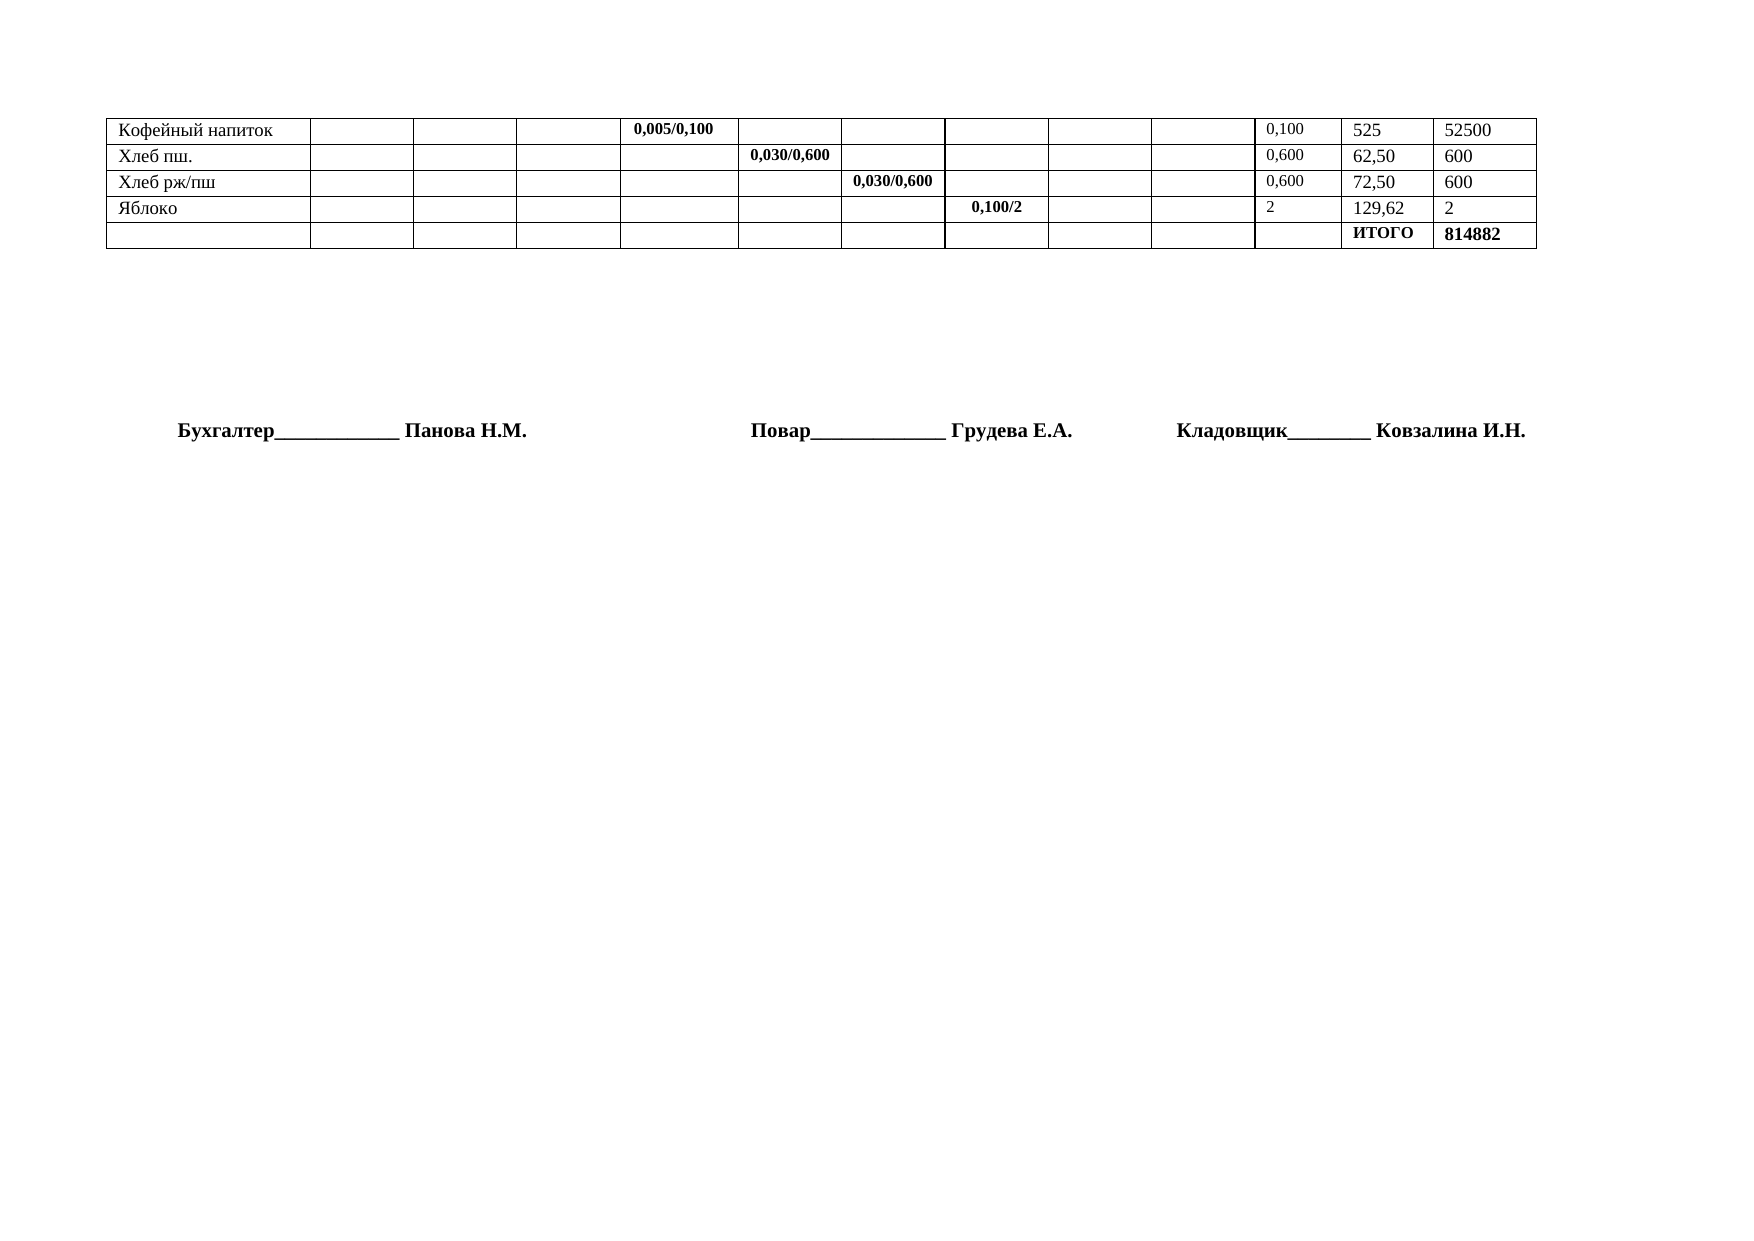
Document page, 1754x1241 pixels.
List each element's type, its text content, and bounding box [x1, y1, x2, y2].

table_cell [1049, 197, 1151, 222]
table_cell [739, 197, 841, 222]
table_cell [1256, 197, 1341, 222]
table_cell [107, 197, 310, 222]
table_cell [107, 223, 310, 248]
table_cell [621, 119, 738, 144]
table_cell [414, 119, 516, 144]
text Бухгалтер____________ Панова Н.М. Повар_____________ Грудева Е.А. Кладовщик________ Ковзалина И.Н. [177, 418, 1665, 442]
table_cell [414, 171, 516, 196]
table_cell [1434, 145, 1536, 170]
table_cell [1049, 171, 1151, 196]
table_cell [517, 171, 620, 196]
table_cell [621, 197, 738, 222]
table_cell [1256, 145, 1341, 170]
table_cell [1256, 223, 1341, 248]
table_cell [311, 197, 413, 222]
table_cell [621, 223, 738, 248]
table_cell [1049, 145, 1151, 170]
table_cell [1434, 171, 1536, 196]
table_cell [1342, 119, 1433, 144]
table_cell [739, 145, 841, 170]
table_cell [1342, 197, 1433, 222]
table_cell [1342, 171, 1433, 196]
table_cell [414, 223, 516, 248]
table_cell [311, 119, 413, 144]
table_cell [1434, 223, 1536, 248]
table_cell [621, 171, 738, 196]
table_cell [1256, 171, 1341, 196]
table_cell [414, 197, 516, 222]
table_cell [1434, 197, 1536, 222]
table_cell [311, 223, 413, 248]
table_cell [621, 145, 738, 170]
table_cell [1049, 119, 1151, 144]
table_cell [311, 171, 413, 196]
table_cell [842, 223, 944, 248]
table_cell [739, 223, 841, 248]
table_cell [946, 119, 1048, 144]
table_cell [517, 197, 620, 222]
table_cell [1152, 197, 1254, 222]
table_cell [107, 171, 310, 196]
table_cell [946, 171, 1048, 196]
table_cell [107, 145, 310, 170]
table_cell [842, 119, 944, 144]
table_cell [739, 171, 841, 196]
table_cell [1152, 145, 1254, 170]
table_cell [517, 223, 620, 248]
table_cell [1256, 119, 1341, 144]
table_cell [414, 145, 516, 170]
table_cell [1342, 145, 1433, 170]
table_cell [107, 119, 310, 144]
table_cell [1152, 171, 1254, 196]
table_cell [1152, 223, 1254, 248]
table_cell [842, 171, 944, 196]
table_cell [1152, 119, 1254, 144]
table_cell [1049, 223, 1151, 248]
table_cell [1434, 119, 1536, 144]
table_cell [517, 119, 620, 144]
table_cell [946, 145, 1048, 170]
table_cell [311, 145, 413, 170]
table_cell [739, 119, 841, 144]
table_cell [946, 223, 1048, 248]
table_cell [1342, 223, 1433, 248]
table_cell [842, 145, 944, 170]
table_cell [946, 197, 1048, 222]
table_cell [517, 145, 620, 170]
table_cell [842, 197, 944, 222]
